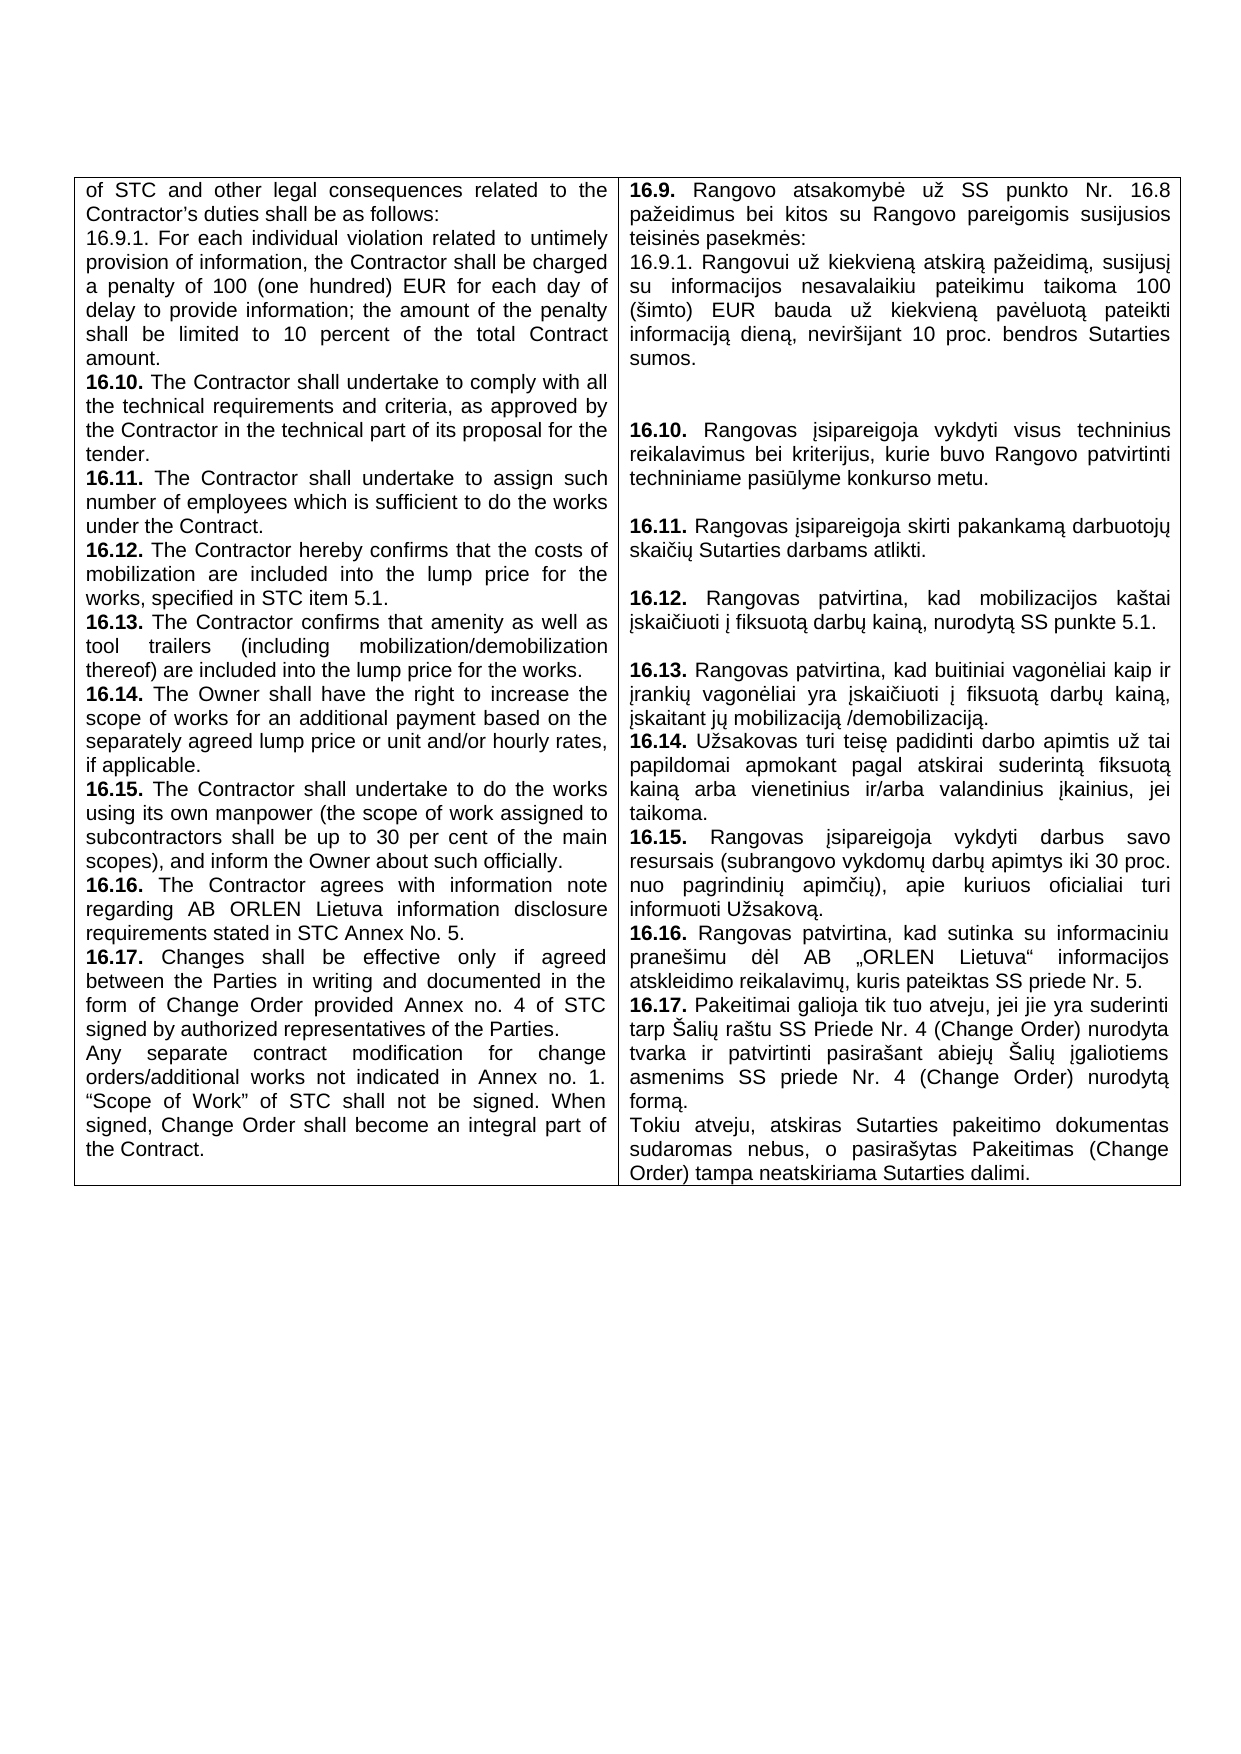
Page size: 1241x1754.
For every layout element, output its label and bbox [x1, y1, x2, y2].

table_header [75, 178, 618, 1184]
table_header [619, 178, 1180, 1184]
